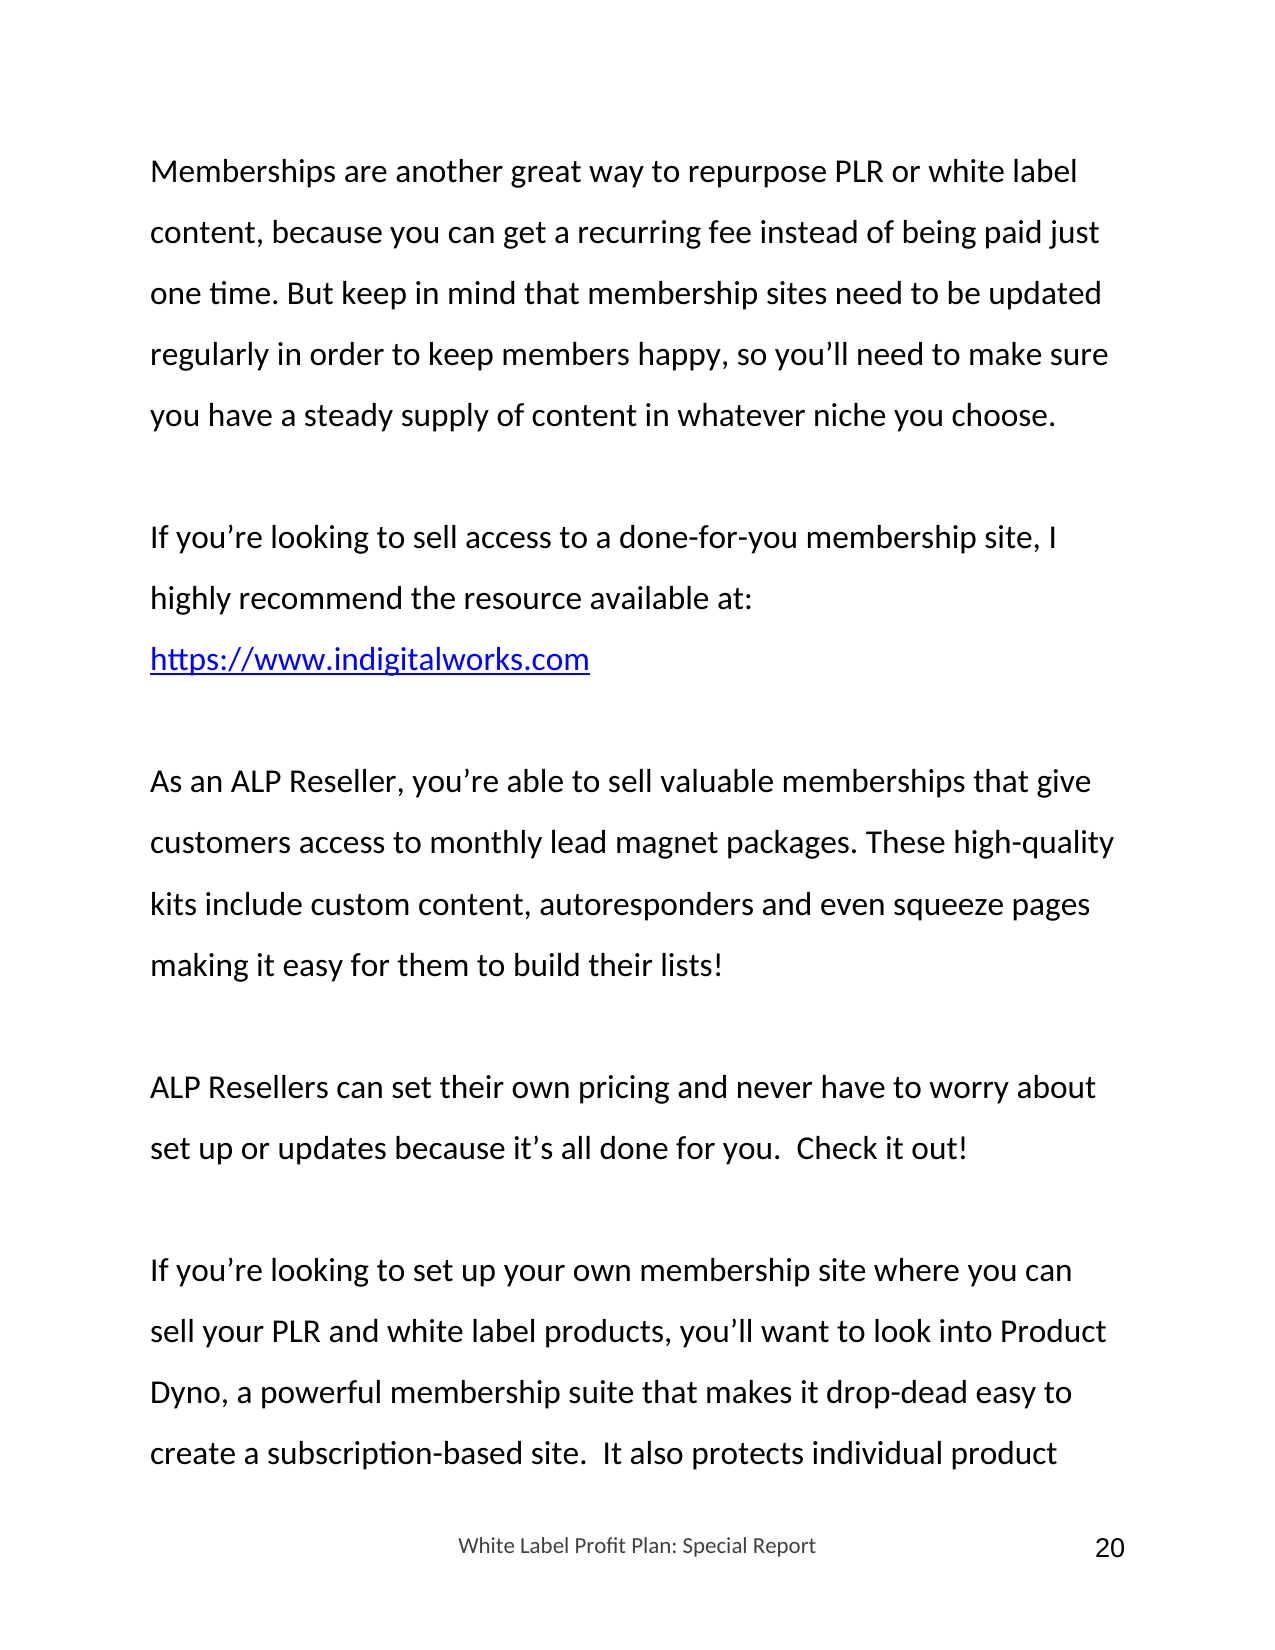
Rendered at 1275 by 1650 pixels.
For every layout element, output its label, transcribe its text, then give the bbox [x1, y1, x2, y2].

text Memberships are another great way to repurpose PLR or white label content, because you can get a recurring fee instead of being paid just one time. But keep in mind that membership sites need to be updated regularly in order to keep members happy, so you’ll need to make sure you have a steady supply of content in whatever niche you choose. If you’re looking to sell access to a done-for-you membership site, I highly recommend the resource available at: https://www.indigitalworks.com [150, 150, 1125, 679]
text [150, 699, 1125, 1473]
